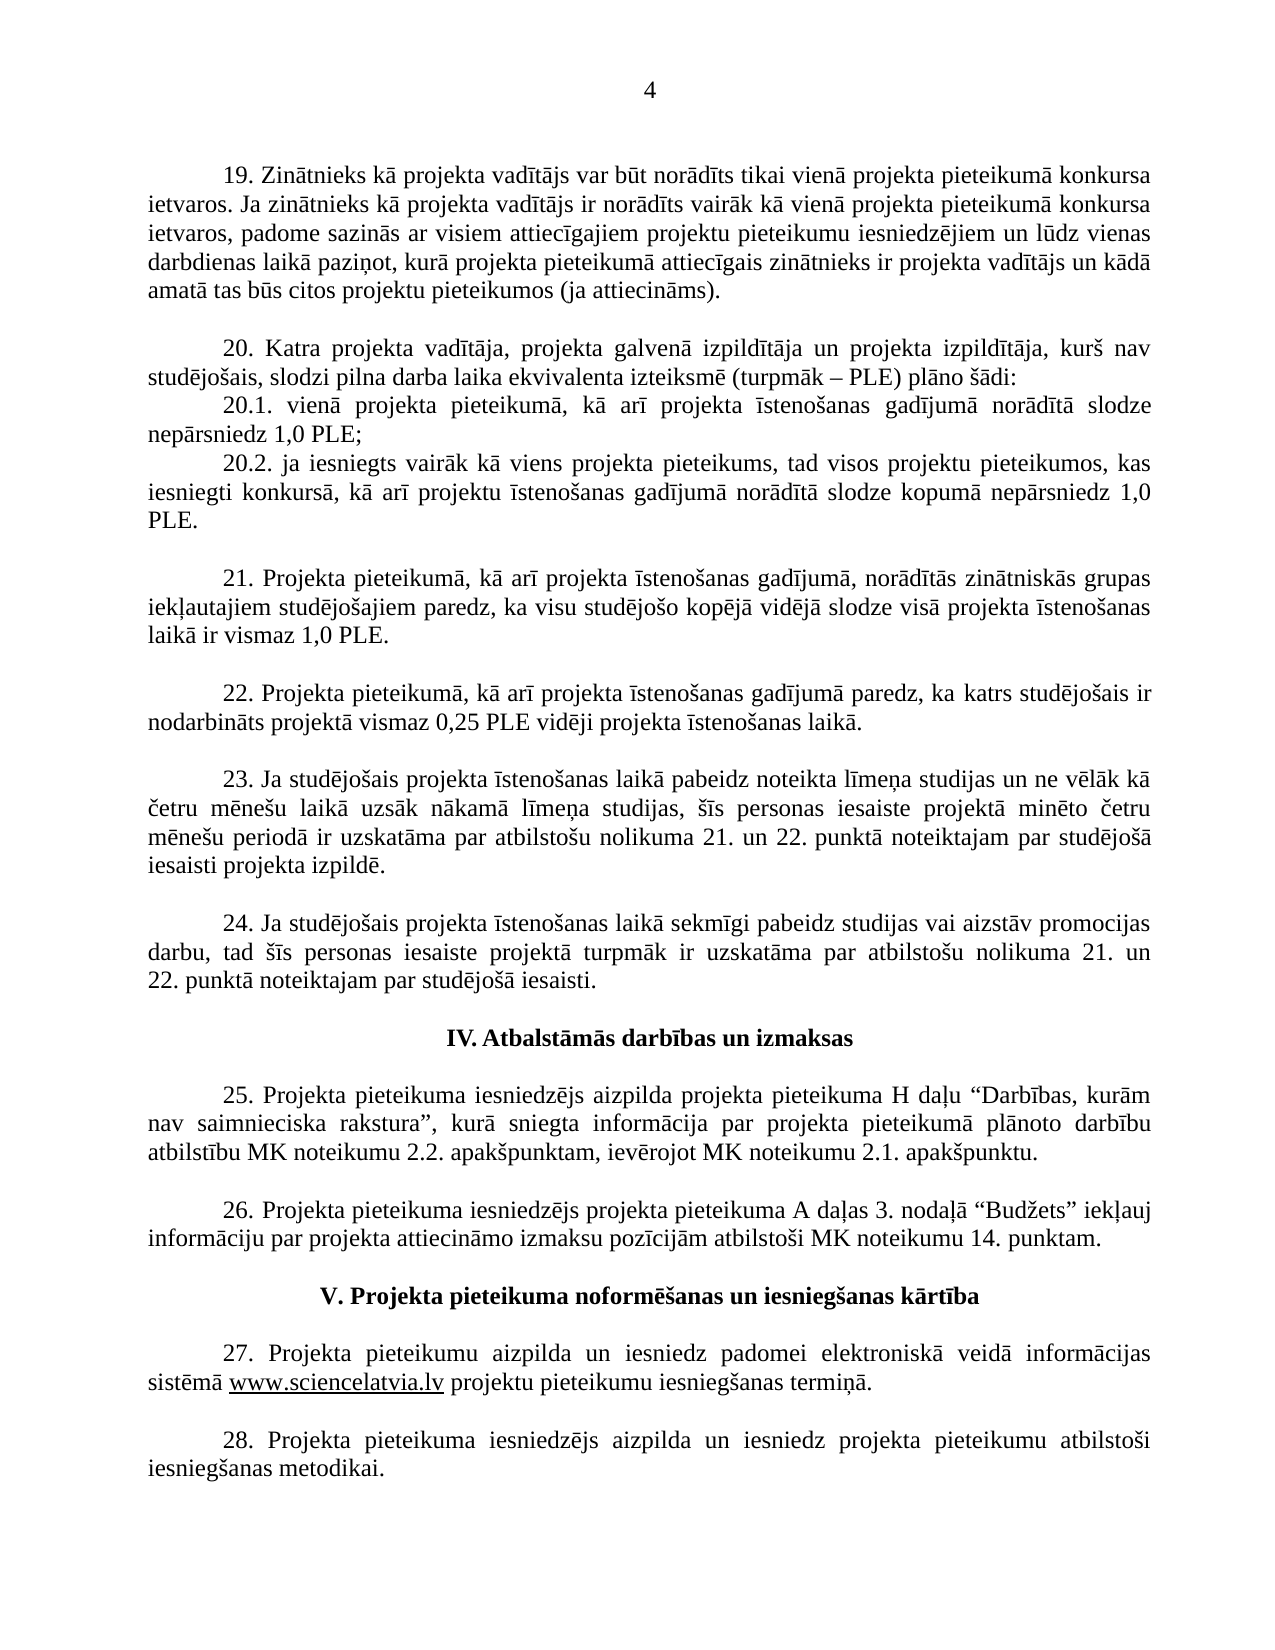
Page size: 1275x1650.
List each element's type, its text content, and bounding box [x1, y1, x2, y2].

text 20. Katra projekta vadītāja, projekta galvenā izpildītāja un projekta izpildītāja, kurš nav studējošais, slodzi pilna darba laika ekvivalenta izteiksmē (turpmāk – PLE) plāno šādi: [148, 333, 1152, 391]
text IV. Atbalstāmās darbības un izmaksas [148, 1023, 1152, 1052]
text 23. Ja studējošais projekta īstenošanas laikā pabeidz noteikta līmeņa studijas un ne vēlāk kā četru mēnešu laikā uzsāk nākamā līmeņa studijas, šīs personas iesaiste projektā minēto četru mēnešu periodā ir uzskatāma par atbilstošu nolikuma 21. un 22. punktā noteiktajam par studējošā iesaisti projekta izpildē. [148, 764, 1152, 879]
text 24. Ja studējošais projekta īstenošanas laikā sekmīgi pabeidz studijas vai aizstāv promocijas darbu, tad šīs personas iesaiste projektā turpmāk ir uzskatāma par atbilstošu nolikuma 21. un 22. punktā noteiktajam par studējošā iesaisti. [148, 908, 1152, 994]
text 21. Projekta pieteikumā, kā arī projekta īstenošanas gadījumā, norādītās zinātniskās grupas iekļautajiem studējošajiem paredz, ka visu studējošo kopējā vidējā slodze visā projekta īstenošanas laikā ir vismaz 1,0 PLE. [148, 563, 1152, 649]
text 25. Projekta pieteikuma iesniedzējs aizpilda projekta pieteikuma H daļu “Darbības, kurām nav saimnieciska rakstura”, kurā sniegta informācija par projekta pieteikumā plānoto darbību atbilstību MK noteikumu 2.2. apakšpunktam, ievērojot MK noteikumu 2.1. apakšpunktu. [148, 1080, 1152, 1166]
text 27. Projekta pieteikumu aizpilda un iesniedz padomei elektroniskā veidā informācijas sistēmā www.sciencelatvia.lv projektu pieteikumu iesniegšanas termiņā. [148, 1338, 1152, 1396]
text V. Projekta pieteikuma noformēšanas un iesniegšanas kārtība [148, 1281, 1152, 1310]
text 20.2. ja iesniegts vairāk kā viens projekta pieteikums, tad visos projektu pieteikumos, kas iesniegti konkursā, kā arī projektu īstenošanas gadījumā norādītā slodze kopumā nepārsniedz 1,0 PLE. [148, 448, 1152, 534]
text 22. Projekta pieteikumā, kā arī projekta īstenošanas gadījumā paredz, ka katrs studējošais ir nodarbināts projektā vismaz 0,25 PLE vidēji projekta īstenošanas laikā. [148, 678, 1152, 736]
text 26. Projekta pieteikuma iesniedzējs projekta pieteikuma A daļas 3. nodaļā “Budžets” iekļauj informāciju par projekta attiecināmo izmaksu pozīcijām atbilstoši MK noteikumu 14. punktam. [148, 1195, 1152, 1252]
text 19. Zinātnieks kā projekta vadītājs var būt norādīts tikai vienā projekta pieteikumā konkursa ietvaros. Ja zinātnieks kā projekta vadītājs ir norādīts vairāk kā vienā projekta pieteikumā konkursa ietvaros, padome sazinās ar visiem attiecīgajiem projektu pieteikumu iesniedzējiem un lūdz vienas darbdienas laikā paziņot, kurā projekta pieteikumā attiecīgais zinātnieks ir projekta vadītājs un kādā amatā tas būs citos projektu pieteikumos (ja attiecināms). [148, 161, 1152, 304]
text 20.1. vienā projekta pieteikumā, kā arī projekta īstenošanas gadījumā norādītā slodze nepārsniedz 1,0 PLE; [148, 391, 1152, 448]
text 28. Projekta pieteikuma iesniedzējs aizpilda un iesniedz projekta pieteikumu atbilstoši iesniegšanas metodikai. [148, 1425, 1152, 1482]
